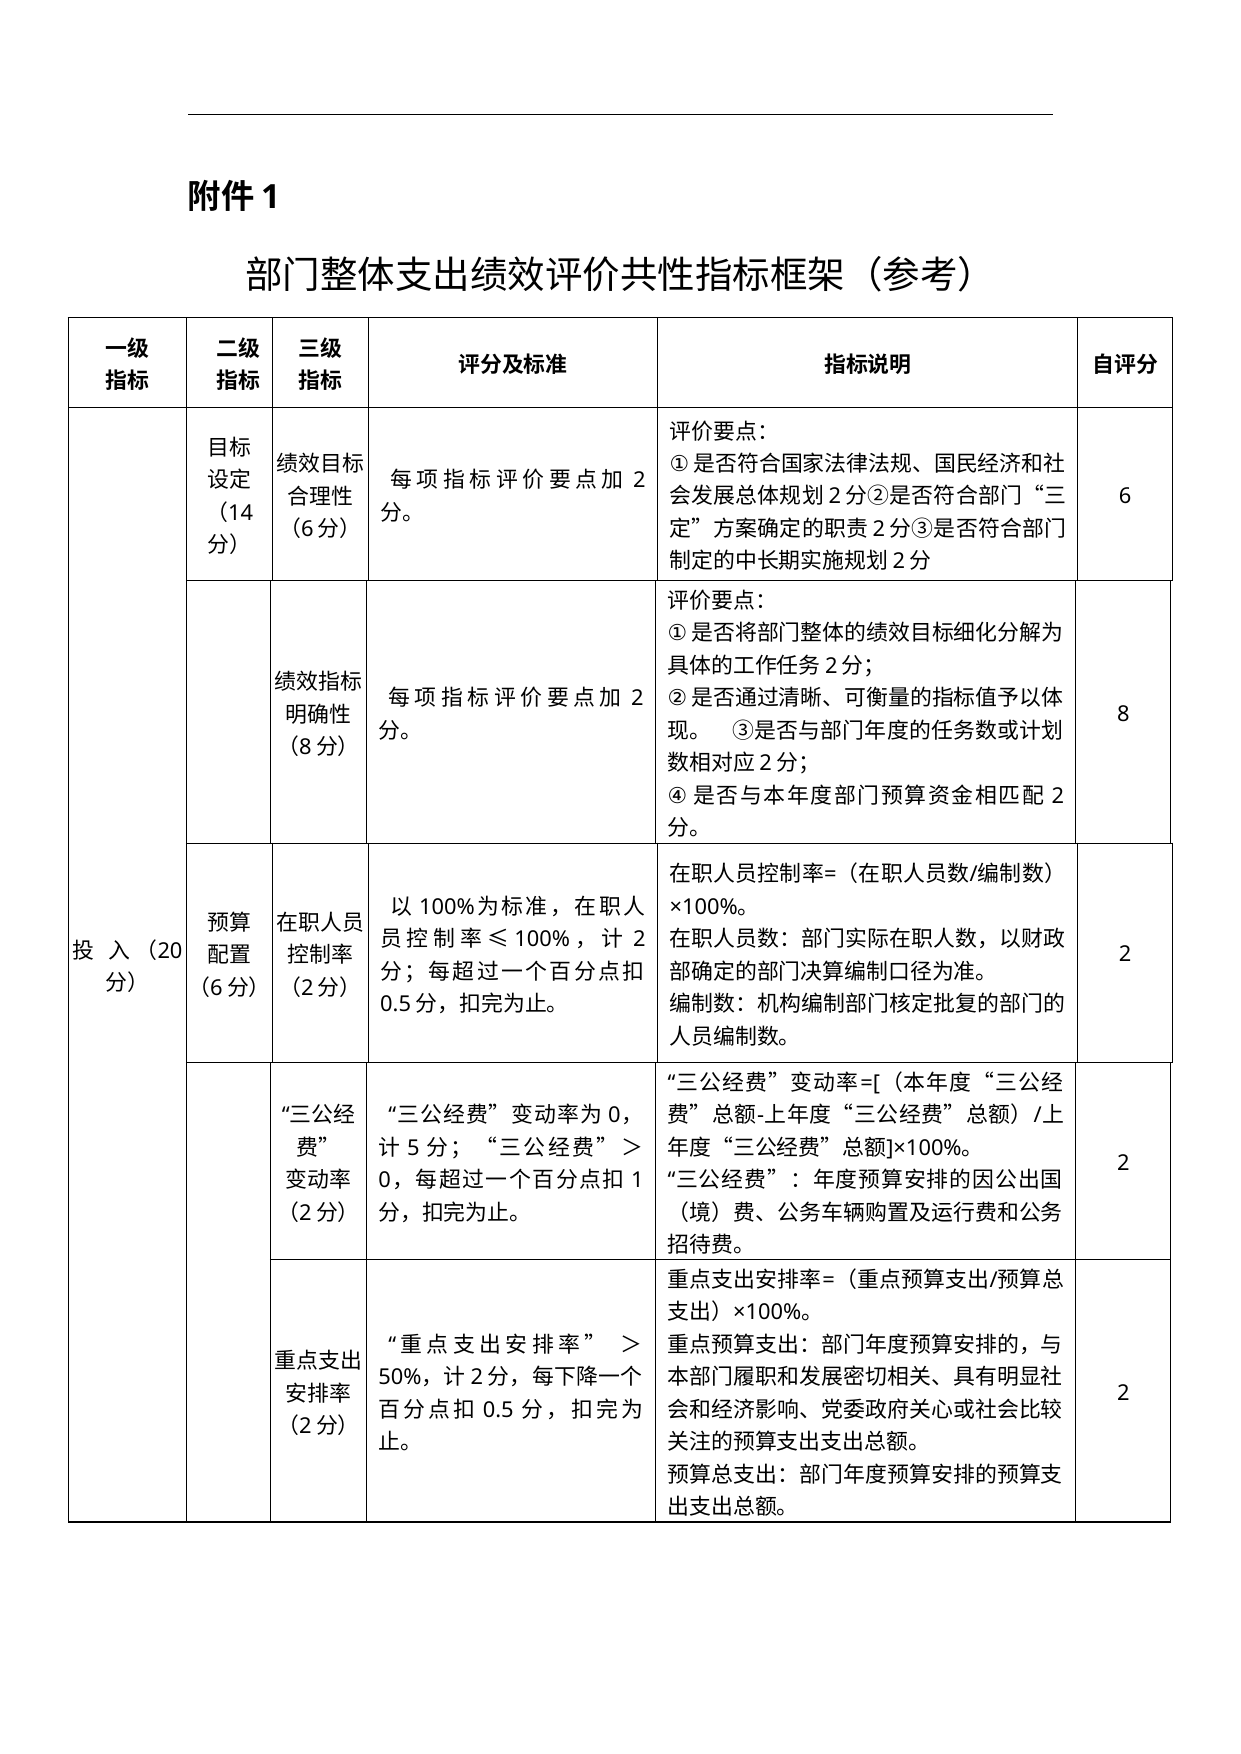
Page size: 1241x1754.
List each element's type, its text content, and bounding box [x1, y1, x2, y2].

table_header 指标说明 [658, 318, 1077, 407]
table_cell 重点支出 安排率 （2分） [271, 1260, 366, 1521]
table_header 评分及标准 [369, 318, 657, 407]
table_cell 在职人员控制率=（在职人员数/编制数）×100%。 在职人员数：部门实际在职人数，以财政部确定的部门决算编制口径为准。 编制数：机构编制部门核定批复的部门的人员编制数。 [658, 844, 1077, 1062]
table_cell 目标 设定 （14分） [187, 408, 272, 580]
table_cell 2 [1078, 844, 1172, 1062]
text 部门整体支出绩效评价共性指标框架（参考） [187, 239, 1053, 304]
table_cell 预算 配置 （6分） [187, 844, 272, 1062]
table_cell 8 [1076, 581, 1170, 842]
table_cell 评价要点： ①是否符合国家法律法规、国民经济和社会发展总体规划2分②是否符合部门“三定”方案确定的职责2分③是否符合部门制定的中长期实施规划2分 [658, 408, 1077, 580]
table_header 一级 指标 [69, 318, 186, 407]
table_cell “三公经费”变动率=[（本年度“三公经费”总额-上年度“三公经费”总额）/上年度“三公经费”总额]×100%。 “三公经费”：年度预算安排的因公出国（境）费、公务车辆购置及运行费和公务招待费。 [656, 1063, 1075, 1259]
table_cell 投 入 （20分） [69, 408, 186, 1521]
table_cell 在职人员 控制率 （2分） [273, 844, 368, 1062]
table_header 二级 指标 [187, 318, 272, 407]
table_header 三级 指标 [273, 318, 368, 407]
table_cell 6 [1078, 408, 1172, 580]
table_cell 绩效目标 合理性 （6分） [273, 408, 368, 580]
text 附件1 [187, 162, 1053, 227]
table_cell [187, 1063, 270, 1521]
table_cell “三公经费”变动率为0，计5分；“三公经费”＞0，每超过一个百分点扣1分，扣完为止。 [367, 1063, 655, 1259]
table_cell 重点支出安排率=（重点预算支出/预算总支出）×100%。 重点预算支出：部门年度预算安排的，与本部门履职和发展密切相关、具有明显社会和经济影响、党委政府关心或社会比较关注的预算支出支出总额。 预算总支出：部门年度预算安排的预算支出支出总额。 [656, 1260, 1075, 1521]
table_cell “三公经费” 变动率 （2分） [271, 1063, 366, 1259]
table_cell 2 [1076, 1063, 1170, 1259]
table_cell 绩效指标 明确性 （8分） [271, 581, 366, 842]
table_cell 2 [1076, 1260, 1170, 1521]
table_header 自评分 [1078, 318, 1172, 407]
table_cell 评价要点： ①是否将部门整体的绩效目标细化分解为具体的工作任务2分； ②是否通过清晰、可衡量的指标值予以体现。 ③是否与部门年度的任务数或计划数相对应2分； ④是否与本年度部门预算资金相匹配2分。 [656, 581, 1075, 842]
table_cell [187, 581, 270, 842]
table_cell 每项指标评价要点加2分。 [369, 408, 657, 580]
table_cell “重点支出安排率” ＞50%，计2分，每下降一个百分点扣0.5分，扣完为止。 [367, 1260, 655, 1521]
table_cell 以100%为标准，在职人员控制率≤100%，计2分；每超过一个百分点扣0.5分，扣完为止。 [369, 844, 657, 1062]
table_cell 每项指标评价要点加2分。 [367, 581, 655, 842]
